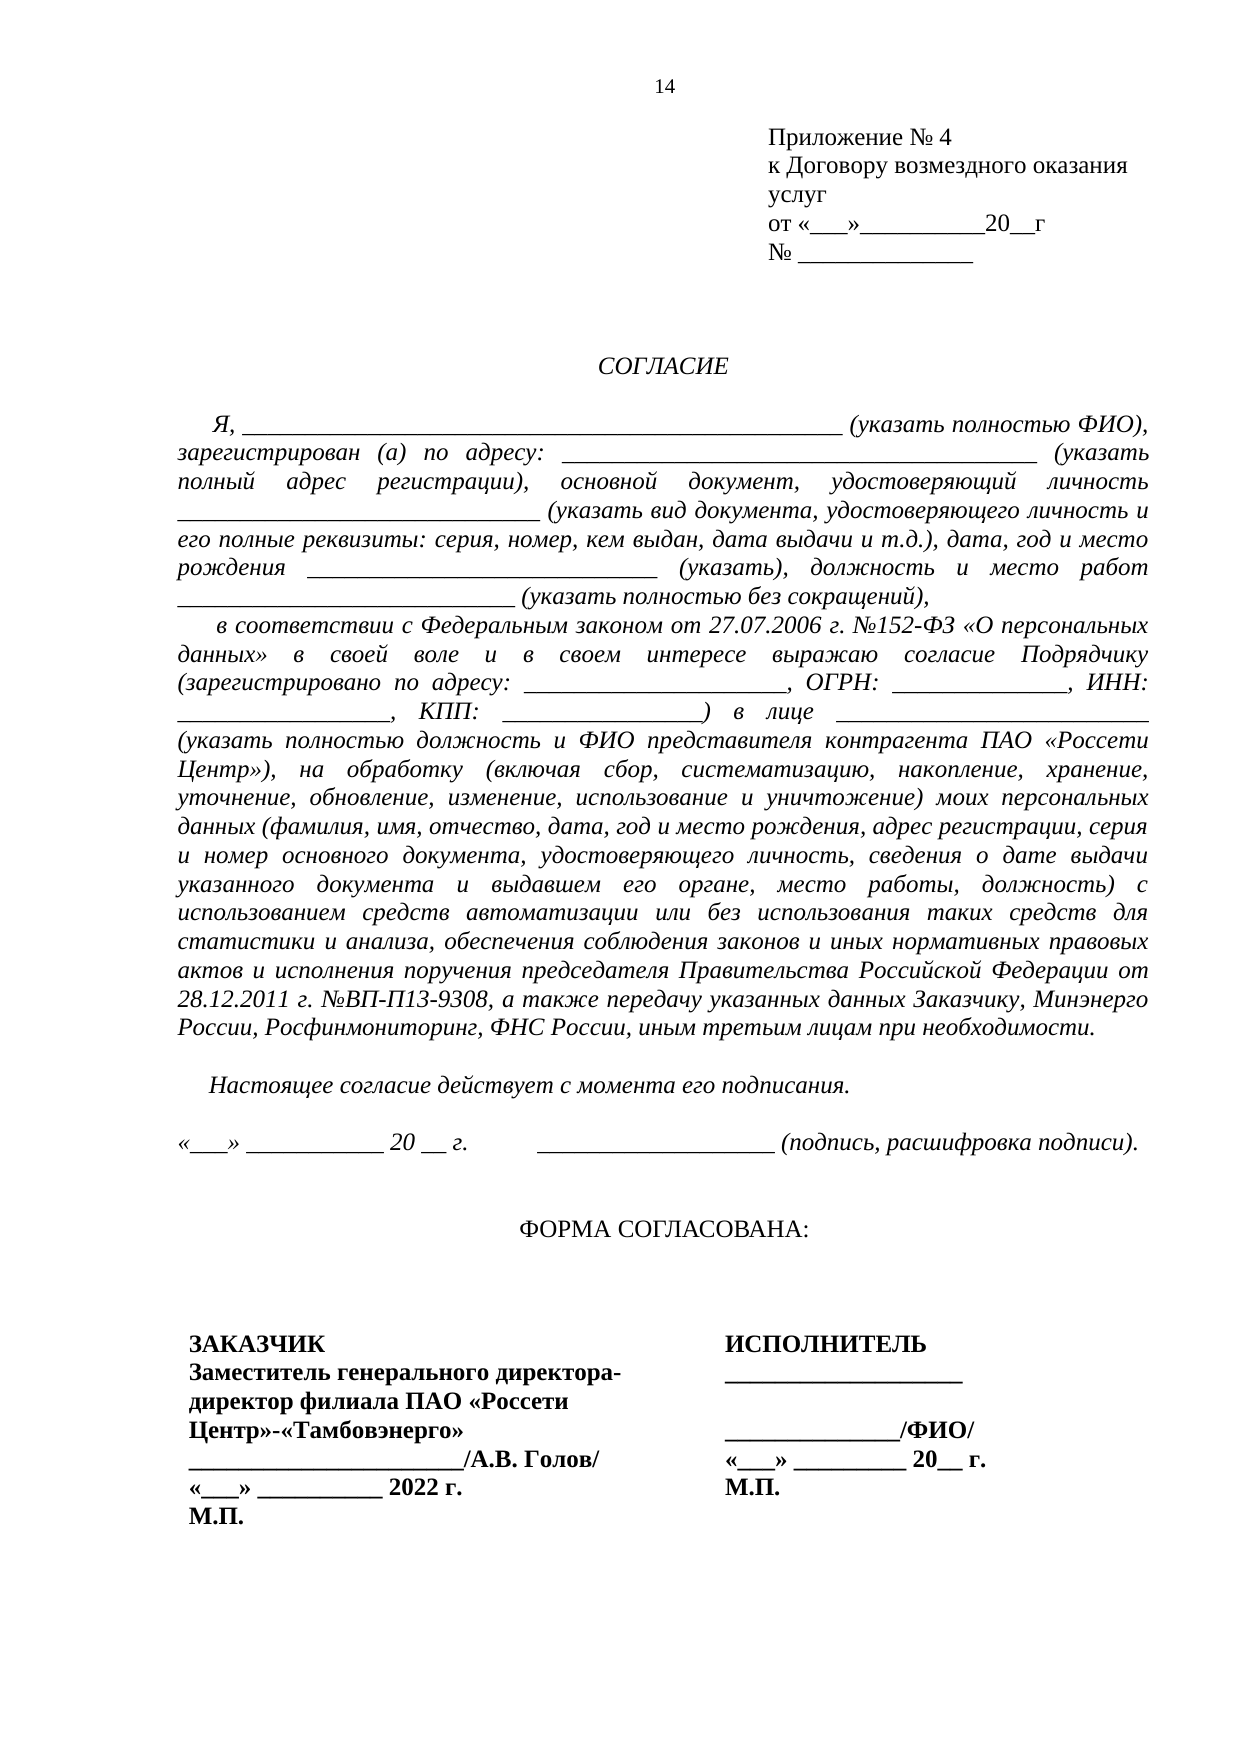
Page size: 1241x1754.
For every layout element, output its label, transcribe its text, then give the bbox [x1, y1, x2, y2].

text в соответствии с Федеральным законом от 27.07.2006 г. №152-ФЗ «О персональных данных» в своей воле и в своем интересе выражаю согласие Подрядчику (зарегистрировано по адресу: _____________________, ОГРН: ______________, ИНН: _________________, КПП: ________________) в лице _________________________ (указать полностью должность и ФИО представителя контрагента ПАО «Россети Центр»), на обработку (включая сбор, систематизацию, накопление, хранение, уточнение, обновление, изменение, использование и уничтожение) моих персональных данных (фамилия, имя, отчество, дата, год и место рождения, адрес регистрации, серия и номер основного документа, удостоверяющего личность, сведения о дате выдачи указанного документа и выдавшем его органе, место работы, должность) с использованием средств автоматизации или без использования таких средств для статистики и анализа, обеспечения соблюдения законов и иных нормативных правовых актов и исполнения поручения председателя Правительства Российской Федерации от 28.12.2011 г. №ВП-П13-9308, а также передачу указанных данных Заказчику, Минэнерго России, Росфинмониторинг, ФНС России, иным третьим лицам при необходимости. [177, 610, 1152, 1041]
text СОГЛАСИЕ [177, 351, 1152, 380]
text Я, ________________________________________________ (указать полностью ФИО), зарегистрирован (а) по адресу: ______________________________________ (указать полный адрес регистрации), основной документ, удостоверяющий личность _____________________________ (указать вид документа, удостоверяющего личность и его полные реквизиты: серия, номер, кем выдан, дата выдачи и т.д.), дата, год и место рождения ____________________________ (указать), должность и место работ ___________________________ (указать полностью без сокращений), [177, 409, 1152, 610]
text № ______________ [768, 237, 1152, 266]
text к Договору возмездного оказания услуг [768, 151, 1152, 208]
text Приложение № 4 [768, 122, 1152, 151]
text Настоящее согласие действует с момента его подписания. [177, 1070, 1152, 1099]
table_header ЗАКАЗЧИК Заместитель генерального директора-директор филиала ПАО «Россети Центр»-«Тамбовэнерго» ______________________/А.В. Голов/ «___» __________ 2022 г. М.П. [177, 1329, 713, 1530]
text «___» ___________ 20 __ г. ___________________ (подпись, расшифровка подписи). [177, 1127, 1152, 1156]
table_header ИСПОЛНИТЕЛЬ ___________________ ______________/ФИО/ «___» _________ 20__ г. М.П. [714, 1329, 1207, 1530]
text от «___»__________20__г [768, 208, 1152, 237]
text ФОРМА СОГЛАСОВАНА: [177, 1214, 1152, 1242]
